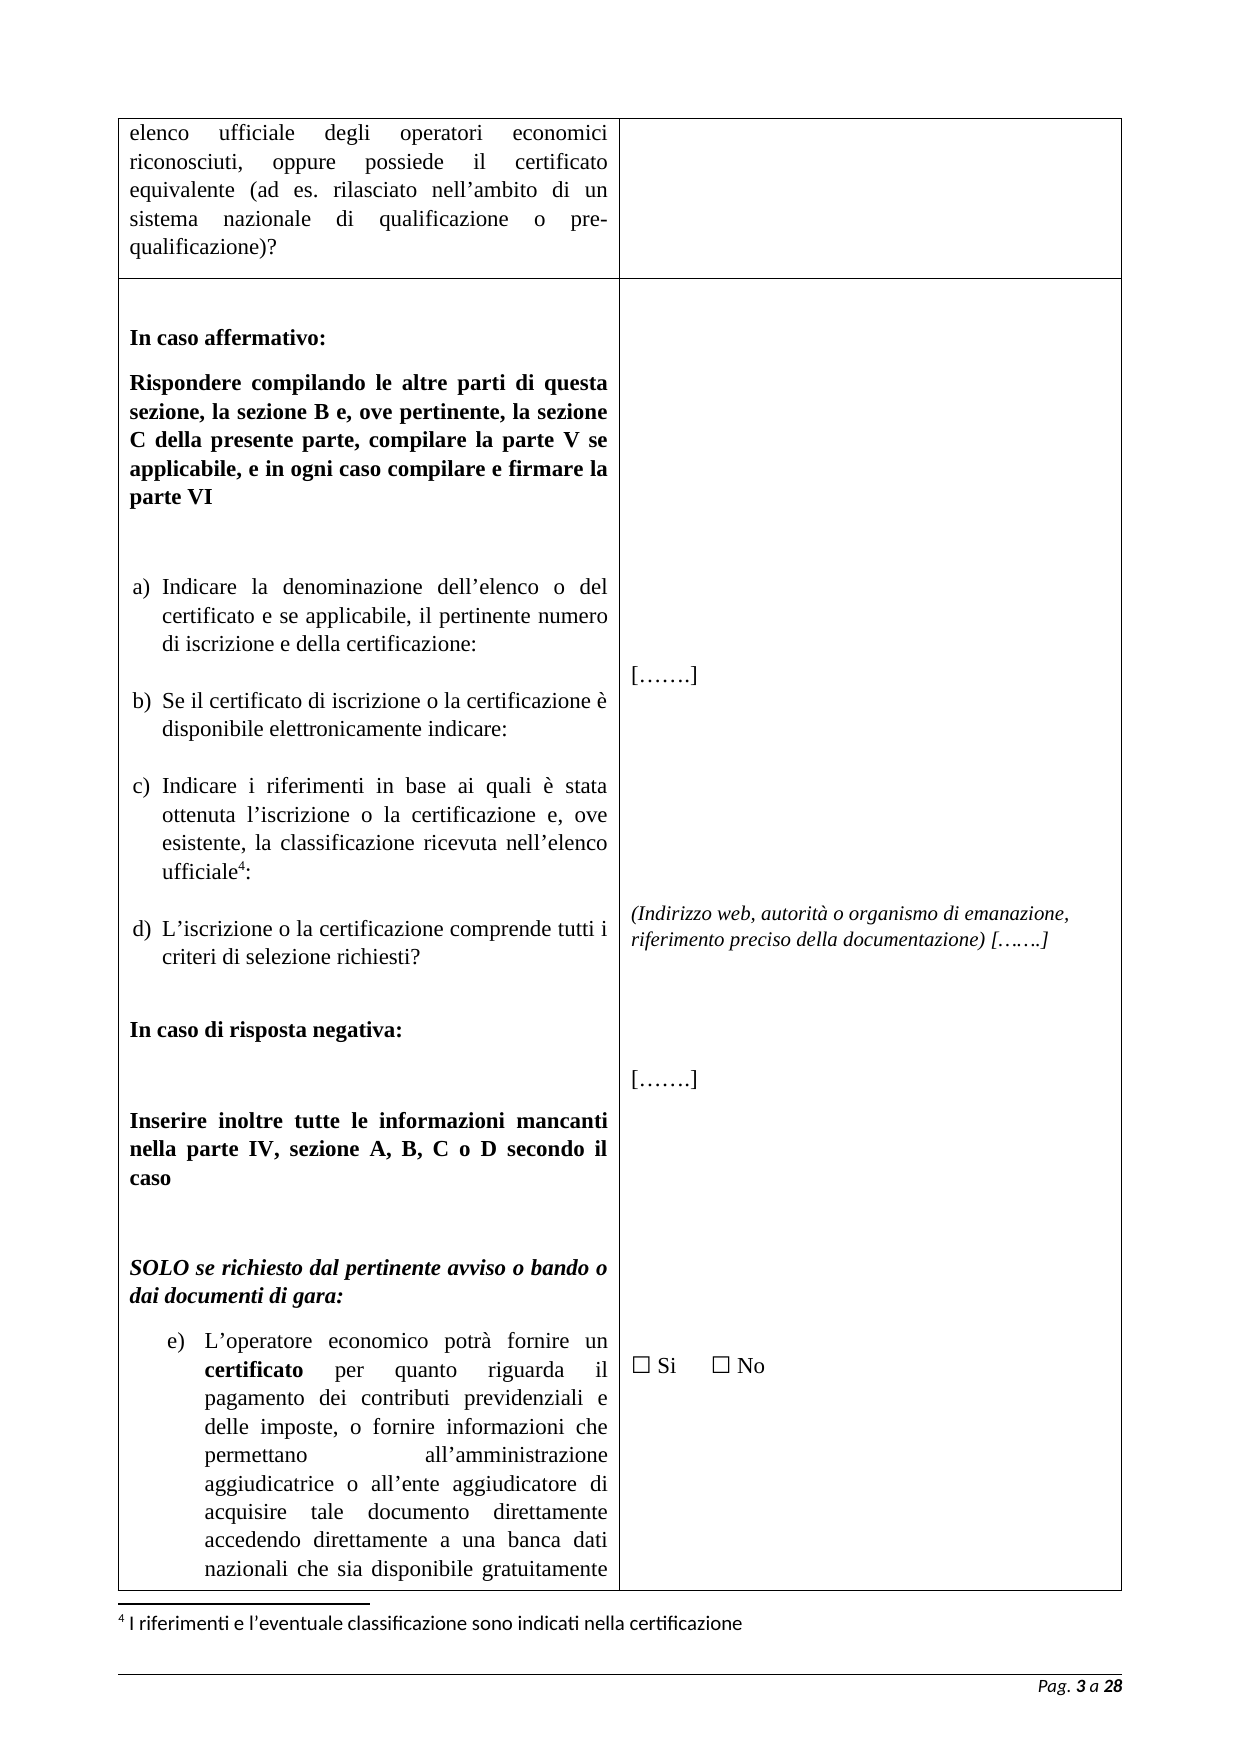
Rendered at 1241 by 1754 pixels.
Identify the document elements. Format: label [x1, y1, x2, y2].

table_cell [119, 119, 619, 278]
table_cell [119, 279, 619, 1590]
table_cell [620, 279, 1121, 1590]
table_cell [620, 119, 1121, 278]
